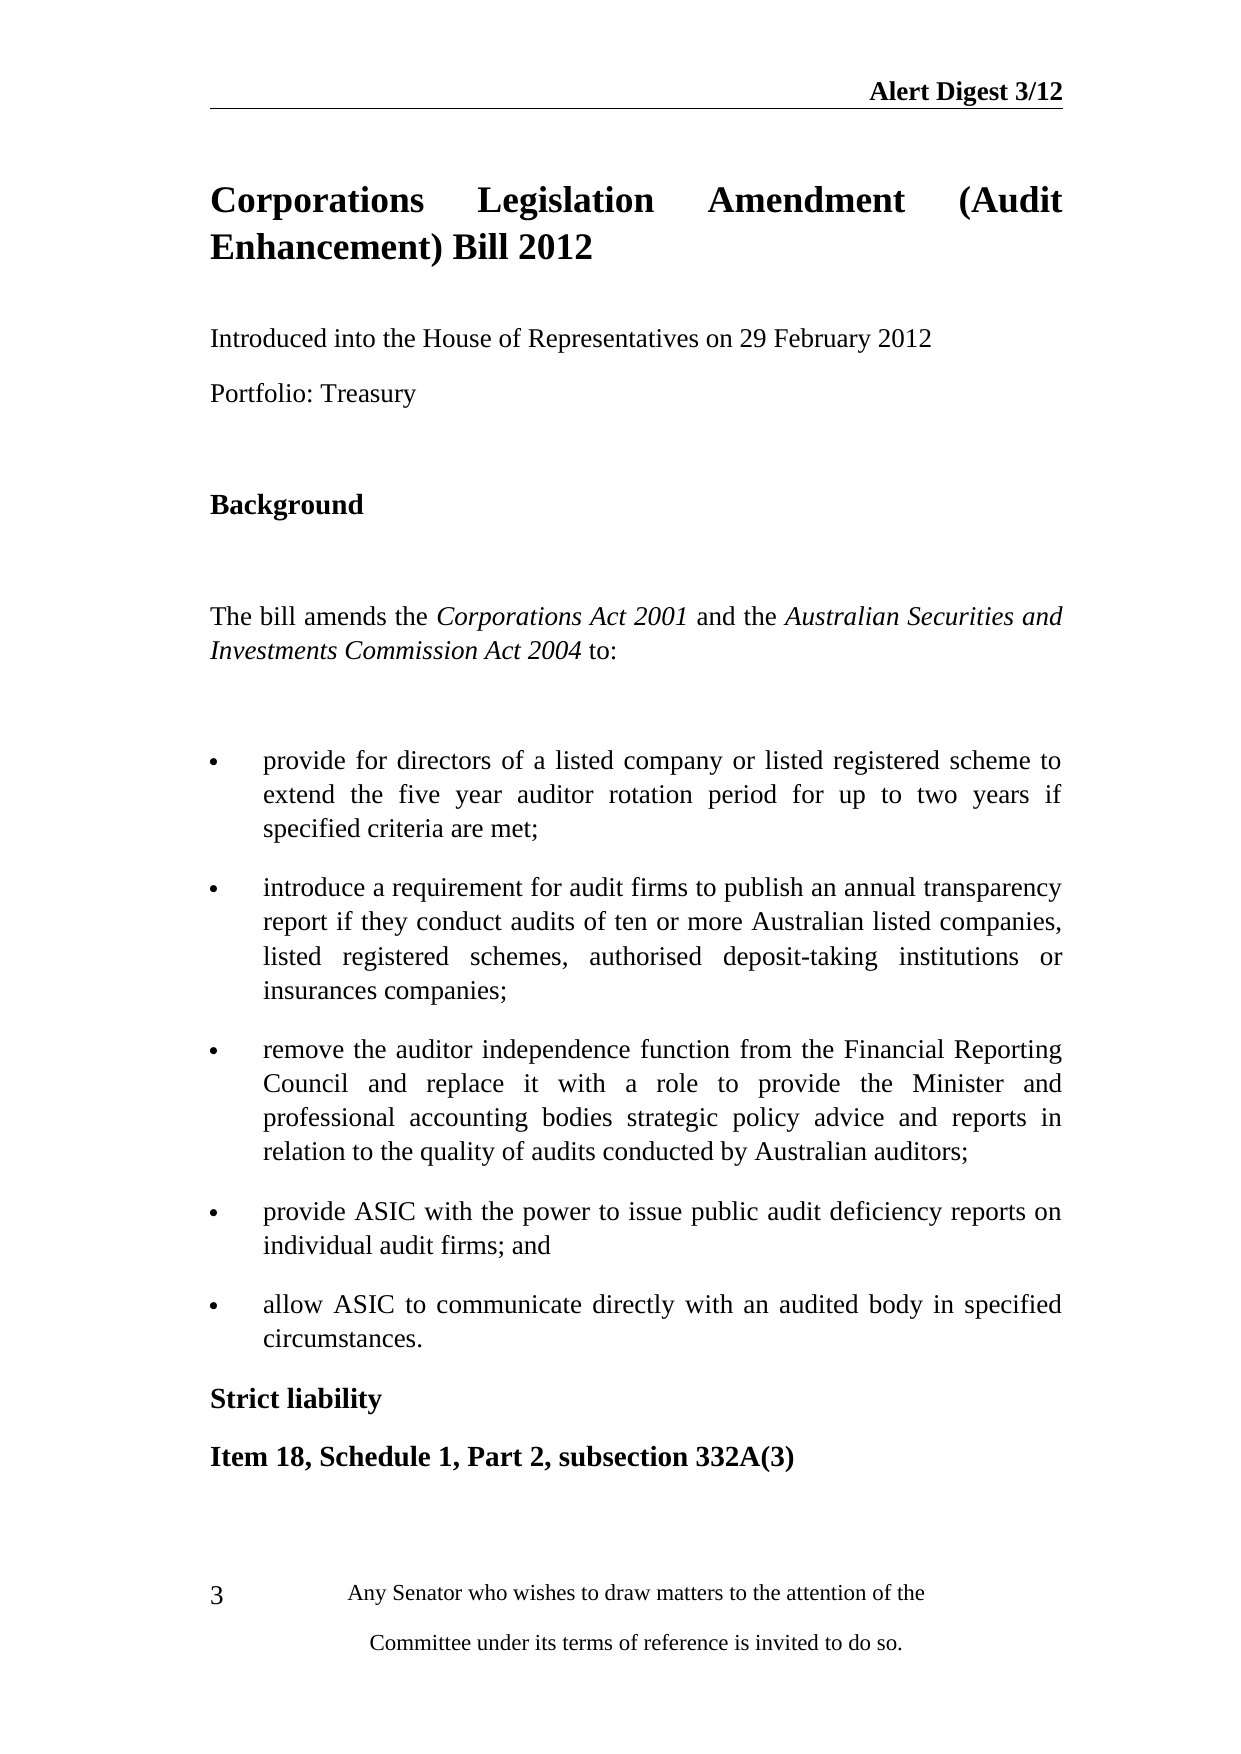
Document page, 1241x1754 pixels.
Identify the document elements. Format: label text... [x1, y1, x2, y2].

text allow ASIC to communicate directly with an audited body in specified circumstances. [210, 1288, 1063, 1353]
text Strict liability [210, 1381, 1063, 1415]
text Portfolio: Treasury [210, 377, 1063, 408]
text Item 18, Schedule 1, Part 2, subsection 332A(3) [210, 1439, 1063, 1473]
text provide for directors of a listed company or listed registered scheme to extend the five year auditor rotation period for up to two years if specified criteria are met; [210, 744, 1063, 843]
text introduce a requirement for audit firms to publish an annual transparency report if they conduct audits of ten or more Australian listed companies, listed registered schemes, authorised deposit-taking institutions or insurances companies; [210, 871, 1063, 1005]
text Corporations Legislation Amendment (Audit Enhancement) Bill 2012 [210, 177, 1063, 268]
text remove the auditor independence function from the Financial Reporting Council and replace it with a role to provide the Minister and professional accounting bodies strategic policy advice and reports in relation to the quality of audits conducted by Australian auditors; [210, 1033, 1063, 1167]
text Introduced into the House of Representatives on 29 February 2012 [210, 322, 1063, 353]
text provide ASIC with the power to issue public audit deficiency reports on individual audit firms; and [210, 1195, 1063, 1260]
text The bill amends the Corporations Act 2001 and the Australian Securities and Investments Commission Act 2004 to: [210, 600, 1063, 665]
text Background [210, 487, 1063, 521]
